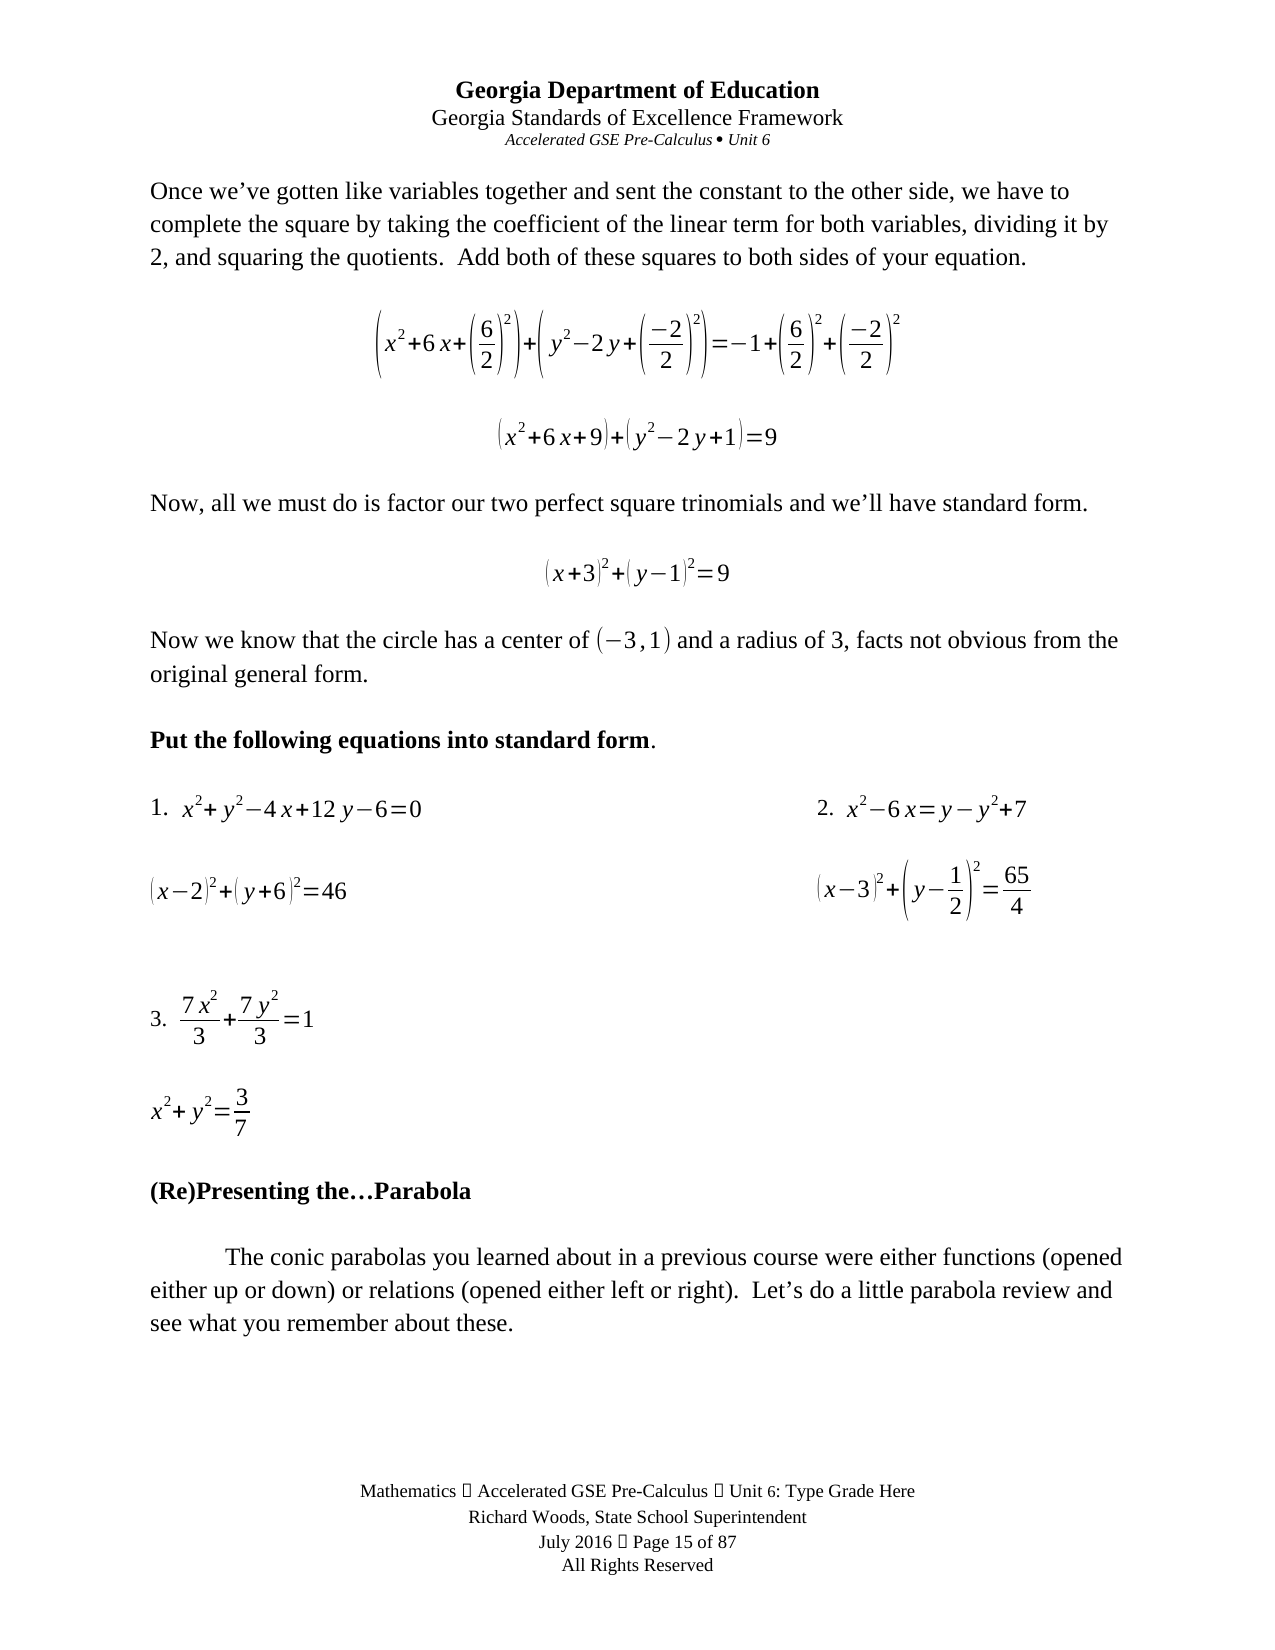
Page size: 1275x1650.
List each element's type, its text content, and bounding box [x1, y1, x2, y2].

text 3. [150, 987, 1125, 1049]
text (Re)Presenting the…Parabola [150, 1176, 1125, 1205]
text Once we’ve gotten like variables together and sent the constant to the other side, we have to complete the square by taking the coefficient of the linear term for both variables, dividing it by 2, and squaring the quotients. Add both of these squares to both sides of your equation. [150, 176, 1125, 271]
text Now, all we must do is factor our two perfect square trinomials and we’ll have standard form. [150, 488, 1125, 517]
text Put the following equations into standard form. [150, 725, 1125, 754]
text 1. 2. [150, 791, 1125, 822]
text The conic parabolas you learned about in a previous course were either functions (opened either up or down) or relations (opened either left or right). Let’s do a little parabola review and see what you remember about these. [150, 1242, 1125, 1337]
text Now we know that the circle has a center of and a radius of 3, facts not obvious from the original general form. [150, 625, 1125, 688]
